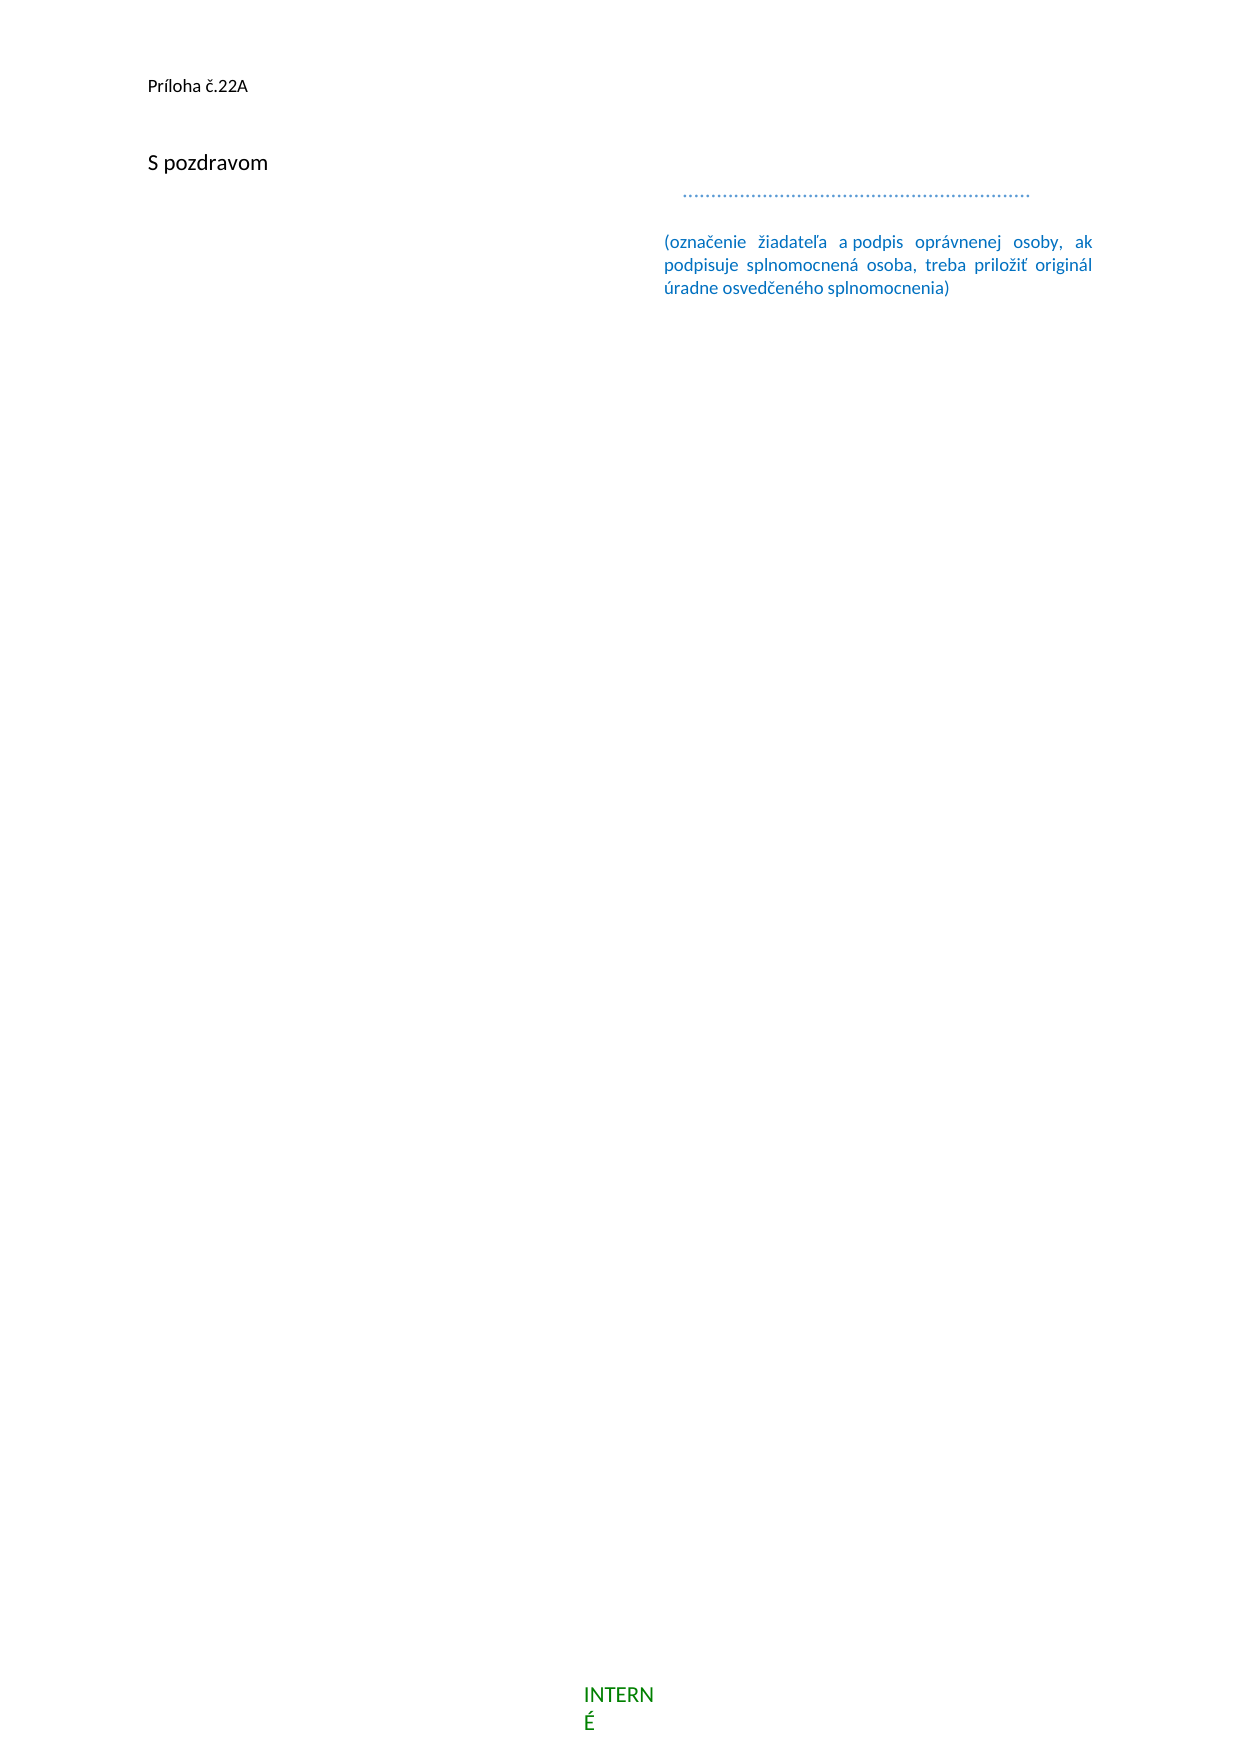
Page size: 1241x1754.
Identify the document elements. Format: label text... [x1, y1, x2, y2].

text ............................................................. [148, 176, 1093, 202]
text (označenie žiadateľa a podpis oprávnenej osoby, ak podpisuje splnomocnená osoba, treba priložiť originál úradne osvedčeného splnomocnenia) [664, 202, 1093, 299]
text S pozdravom [148, 148, 1093, 176]
